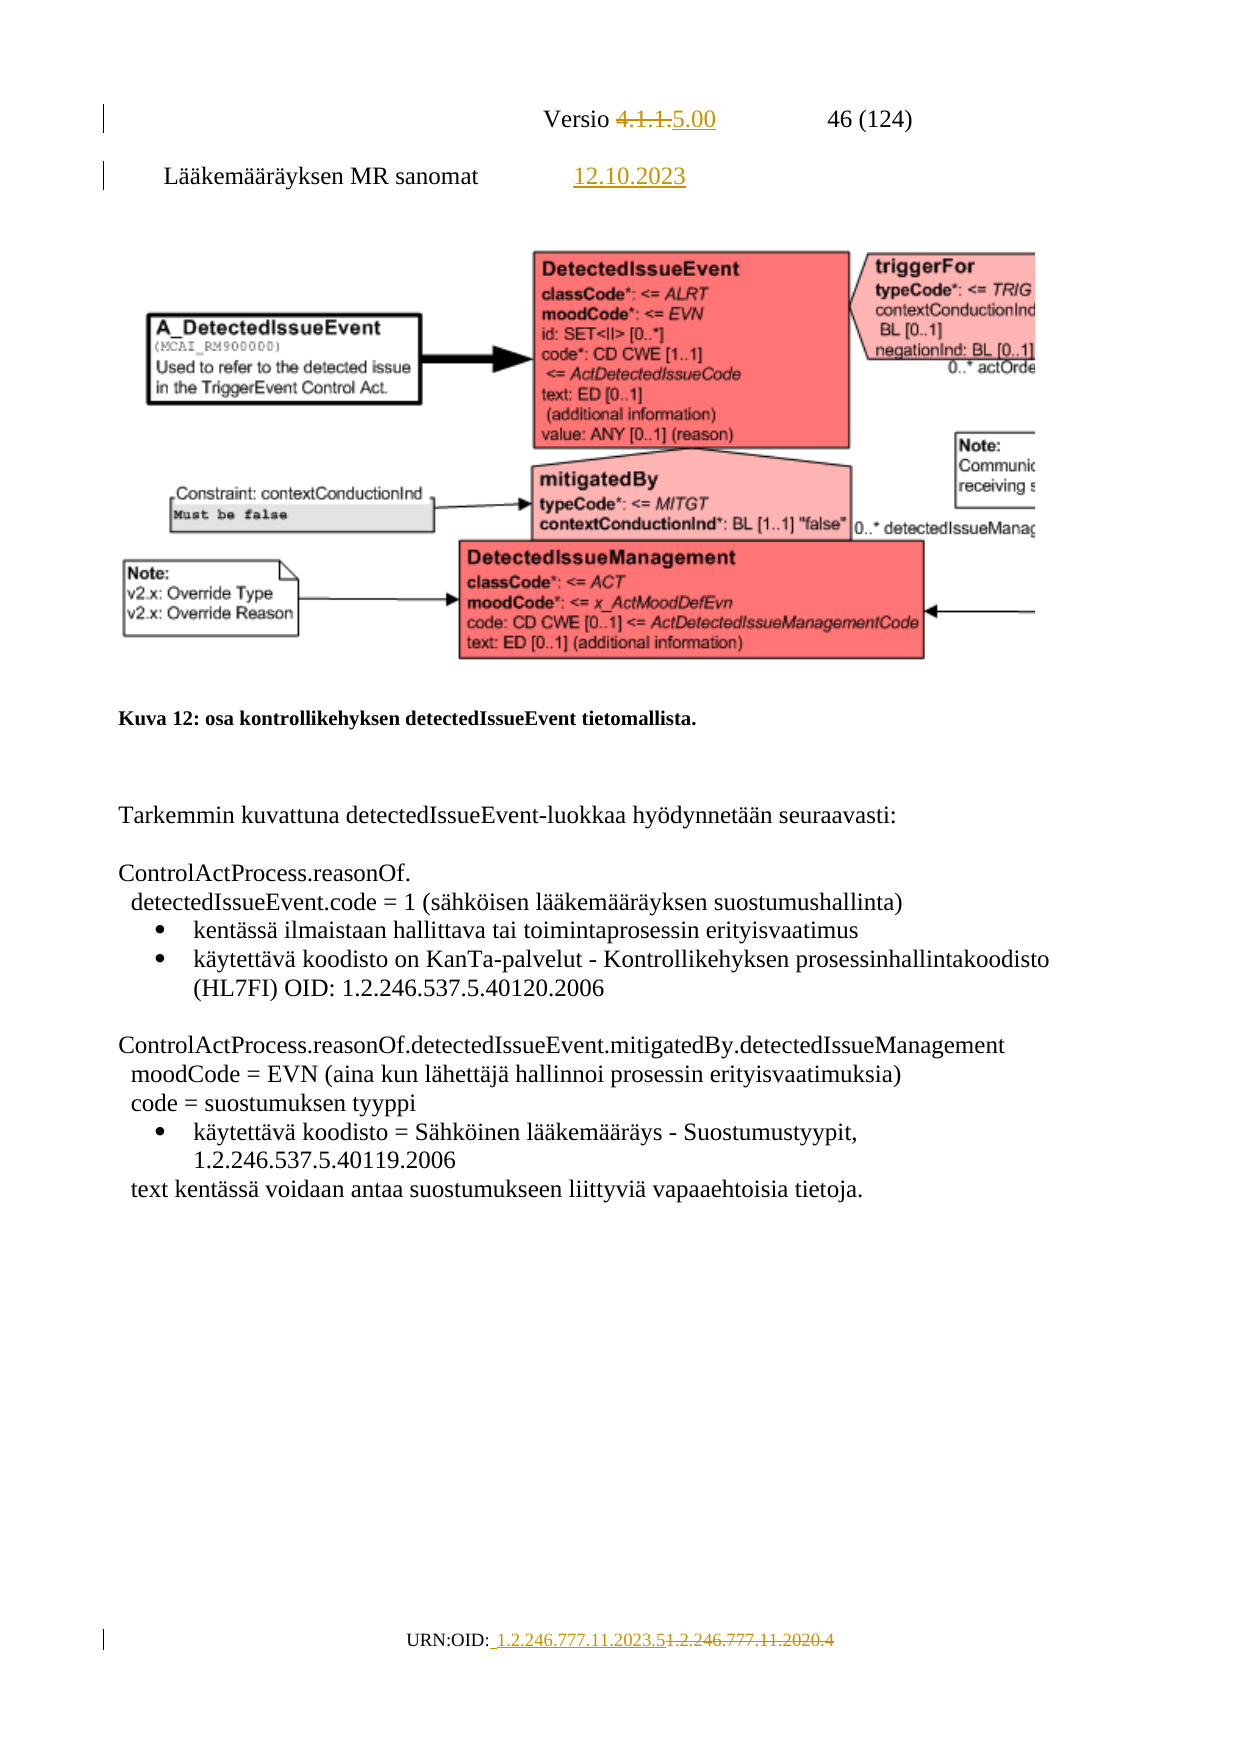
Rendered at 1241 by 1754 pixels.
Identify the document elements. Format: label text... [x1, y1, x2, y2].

text moodCode = EVN (aina kun lähettäjä hallinnoi prosessin erityisvaatimuksia) [118, 1059, 1122, 1088]
list käytettävä koodisto = Sähköinen lääkemääräys - Suostumustyypit, 1.2.246.537.5.40119.2006 [156, 1117, 1122, 1174]
list kentässä ilmaistaan hallittava tai toimintaprosessin erityisvaatimus [156, 915, 1122, 944]
text Tarkemmin kuvattuna detectedIssueEvent-luokkaa hyödynnetään seuraavasti: [118, 800, 1122, 829]
list käytettävä koodisto on KanTa-palvelut - Kontrollikehyksen prosessinhallintakoodisto (HL7FI) OID: 1.2.246.537.5.40120.2006 [156, 944, 1122, 1002]
picture [118, 218, 1036, 694]
text text kentässä voidaan antaa suostumukseen liittyviä vapaaehtoisia tietoja. [118, 1174, 1122, 1203]
text code = suostumuksen tyyppi [118, 1088, 1122, 1117]
text detectedIssueEvent.code = 1 (sähköisen lääkemääräyksen suostumushallinta) [118, 887, 1122, 915]
text ControlActProcess.reasonOf.detectedIssueEvent.mitigatedBy.detectedIssueManagement [118, 1030, 1122, 1059]
text ControlActProcess.reasonOf. [118, 858, 1122, 887]
